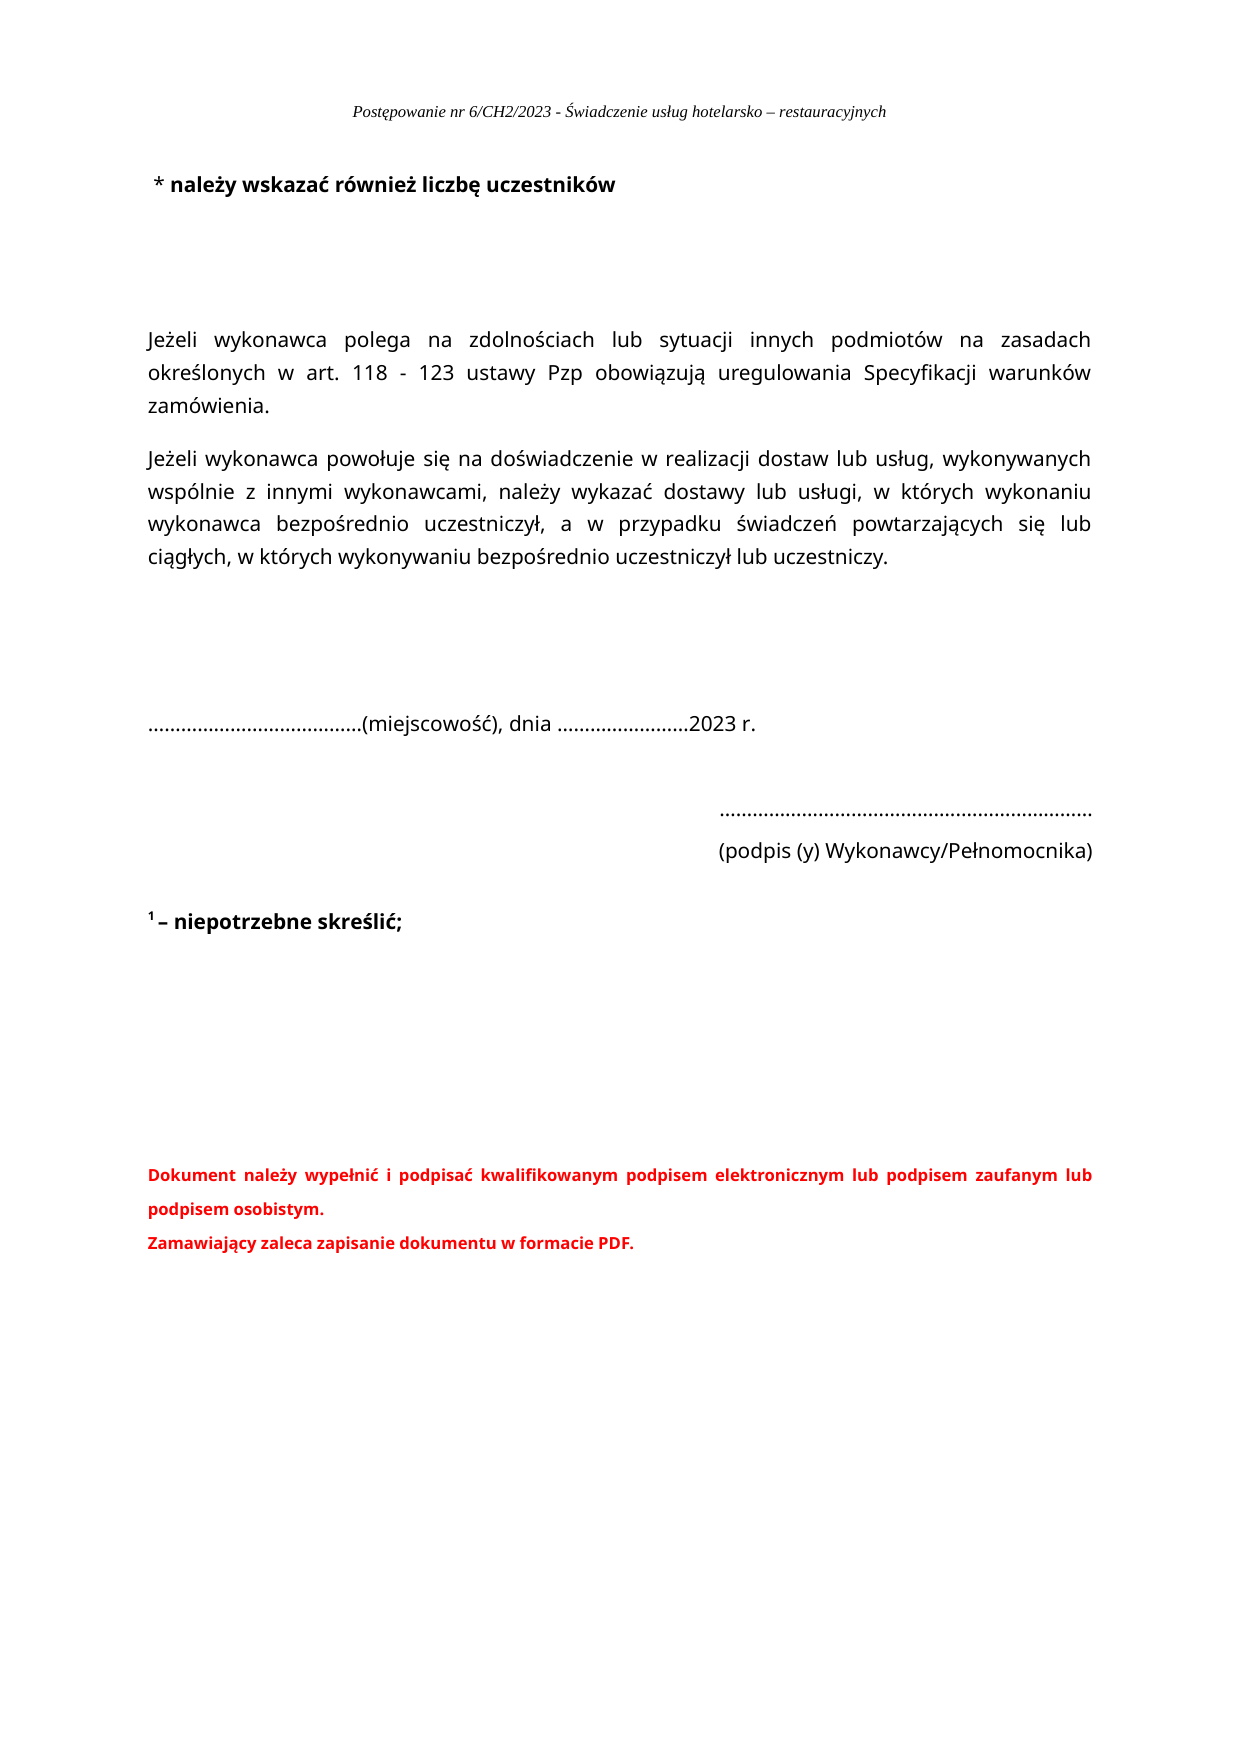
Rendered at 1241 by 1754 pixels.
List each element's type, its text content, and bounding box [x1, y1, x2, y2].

text Dokument należy wypełnić i podpisać kwalifikowanym podpisem elektronicznym lub podpisem zaufanym lub podpisem osobistym. [148, 1163, 1093, 1220]
text * należy wskazać również liczbę uczestników [148, 170, 1093, 198]
text ……………………………………..…………………… [148, 794, 1093, 822]
text 1 – niepotrzebne skreślić; [148, 907, 1093, 936]
text Zamawiający zaleca zapisanie dokumentu w formacie PDF. [148, 1231, 1093, 1254]
text Jeżeli wykonawca powołuje się na doświadczenie w realizacji dostaw lub usług, wykonywanych wspólnie z innymi wykonawcami, należy wykazać dostawy lub usługi, w których wykonaniu wykonawca bezpośrednio uczestniczył, a w przypadku świadczeń powtarzających się lub ciągłych, w których wykonywaniu bezpośrednio uczestniczył lub uczestniczy. [148, 444, 1093, 570]
text (podpis (y) Wykonawcy/Pełnomocnika) [148, 837, 1093, 865]
text …………………………………(miejscowość), dnia ……………………2023 r. [148, 709, 1093, 738]
text Jeżeli wykonawca polega na zdolnościach lub sytuacji innych podmiotów na zasadach określonych w art. 118 - 123 ustawy Pzp obowiązują uregulowania Specyfikacji warunków zamówienia. [148, 326, 1093, 419]
